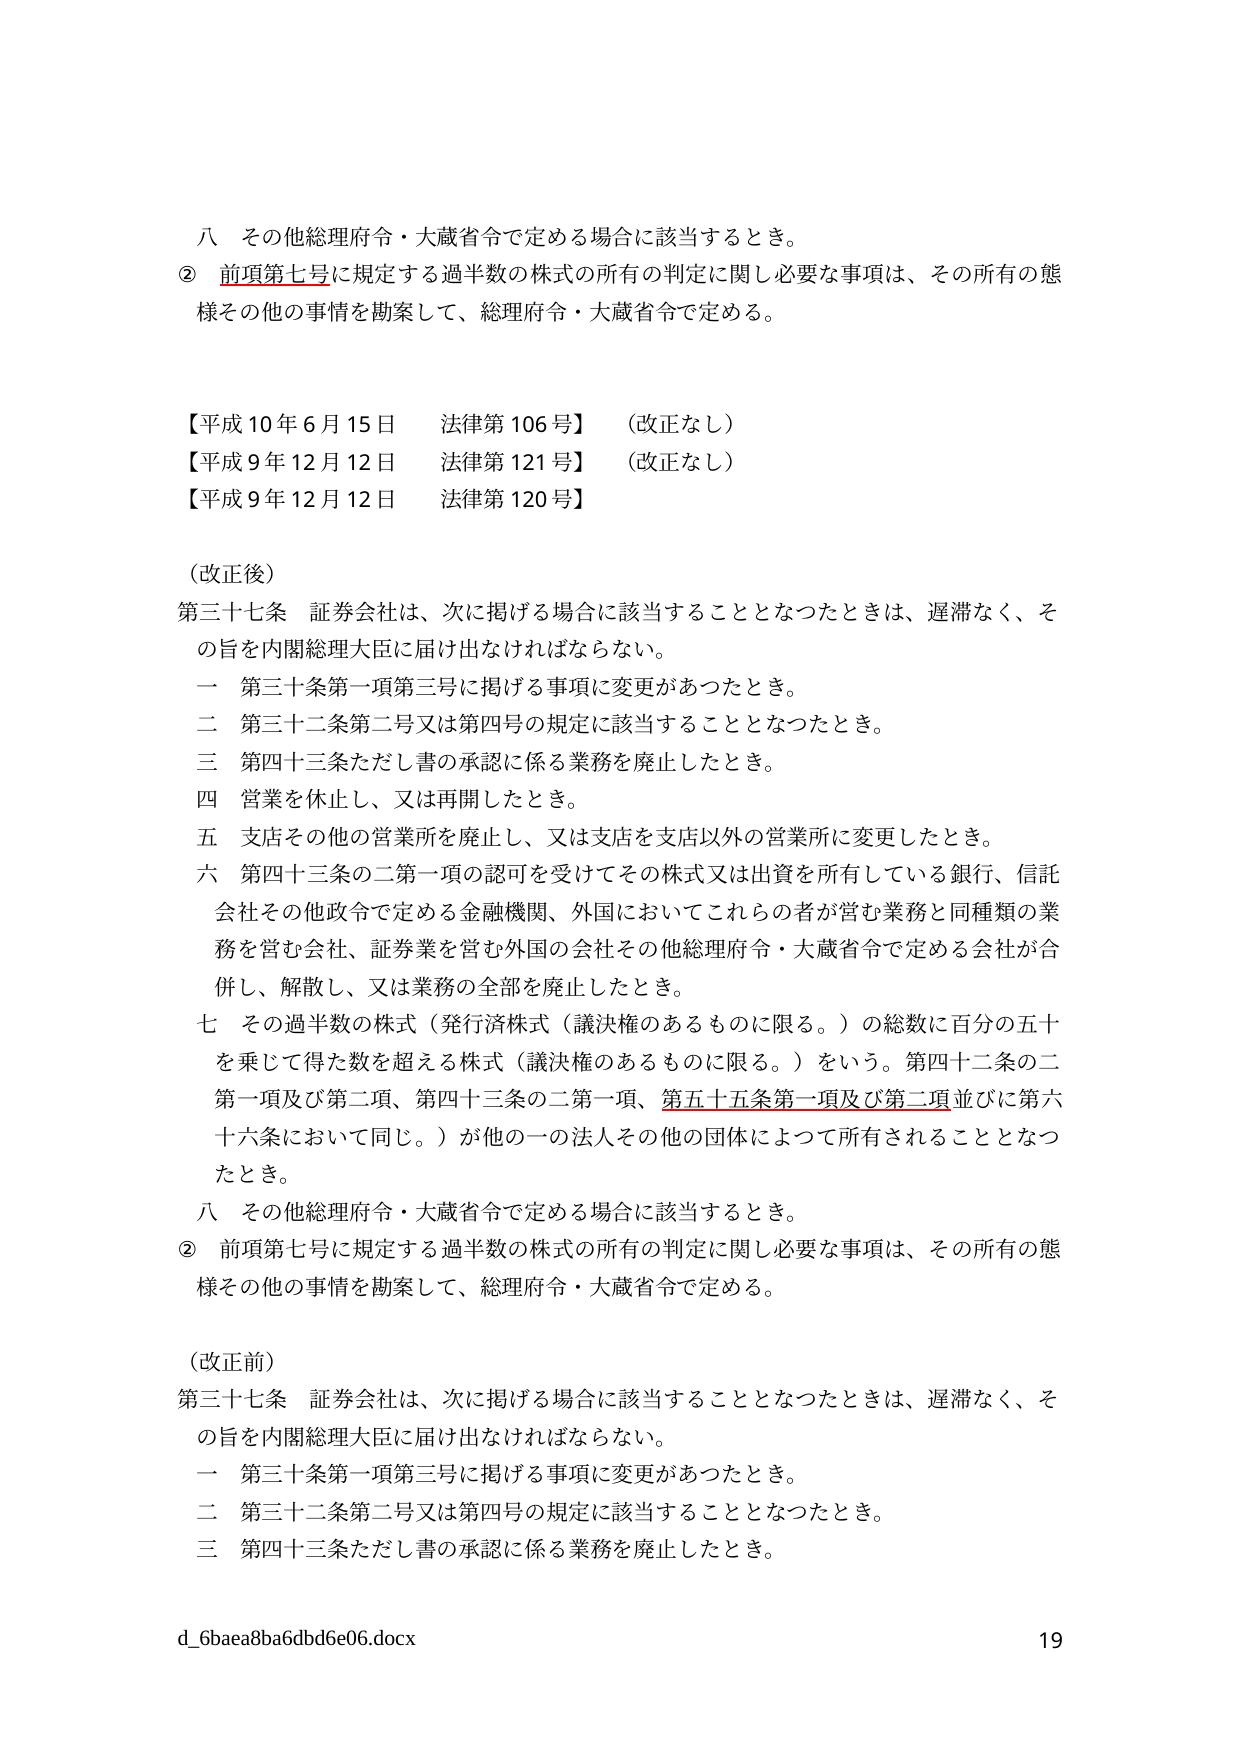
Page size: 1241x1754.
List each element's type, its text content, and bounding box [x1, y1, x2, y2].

text 一 第三十条第一項第三号に掲げる事項に変更があつたとき。 [196, 1454, 1063, 1492]
text 第三十七条 証券会社は、次に掲げる場合に該当することとなつたときは、遅滞なく、その旨を内閣総理大臣に届け出なければならない。 [177, 592, 1063, 667]
text （改正後） [177, 554, 1063, 592]
text 【平成9年12月12日 法律第121号】 （改正なし） [177, 442, 1063, 479]
text 四 営業を休止し、又は再開したとき。 [196, 779, 1063, 817]
text 一 第三十条第一項第三号に掲げる事項に変更があつたとき。 [196, 667, 1063, 704]
text ② 前項第七号に規定する過半数の株式の所有の判定に関し必要な事項は、その所有の態様その他の事情を勘案して、総理府令・大蔵省令で定める。 [177, 1229, 1063, 1304]
text 五 支店その他の営業所を廃止し、又は支店を支店以外の営業所に変更したとき。 [196, 817, 1063, 854]
text 六 第四十三条の二第一項の認可を受けてその株式又は出資を所有している銀行、信託会社その他政令で定める金融機関、外国においてこれらの者が営む業務と同種類の業務を営む会社、証券業を営む外国の会社その他総理府令・大蔵省令で定める会社が合併し、解散し、又は業務の全部を廃止したとき。 [196, 854, 1063, 1004]
text 八 その他総理府令・大蔵省令で定める場合に該当するとき。 [196, 217, 1063, 254]
text 七 その過半数の株式（発行済株式（議決権のあるものに限る。）の総数に百分の五十を乗じて得た数を超える株式（議決権のあるものに限る。）をいう。第四十二条の二第一項及び第二項、第四十三条の二第一項、第五十五条第一項及び第二項並びに第六十六条において同じ。）が他の一の法人その他の団体によつて所有されることとなつたとき。 [196, 1004, 1063, 1192]
text 三 第四十三条ただし書の承認に係る業務を廃止したとき。 [196, 742, 1063, 779]
text 【平成9年12月12日 法律第120号】 [177, 479, 1063, 517]
text 八 その他総理府令・大蔵省令で定める場合に該当するとき。 [196, 1192, 1063, 1229]
text （改正前） [177, 1342, 1063, 1379]
text 二 第三十二条第二号又は第四号の規定に該当することとなつたとき。 [196, 1492, 1063, 1529]
text 三 第四十三条ただし書の承認に係る業務を廃止したとき。 [196, 1529, 1063, 1567]
text ② 前項第七号に規定する過半数の株式の所有の判定に関し必要な事項は、その所有の態様その他の事情を勘案して、総理府令・大蔵省令で定める。 [177, 254, 1063, 329]
text 【平成10年6月15日 法律第106号】 （改正なし） [177, 404, 1063, 442]
text 二 第三十二条第二号又は第四号の規定に該当することとなつたとき。 [196, 704, 1063, 742]
text 第三十七条 証券会社は、次に掲げる場合に該当することとなつたときは、遅滞なく、その旨を内閣総理大臣に届け出なければならない。 [177, 1379, 1063, 1454]
